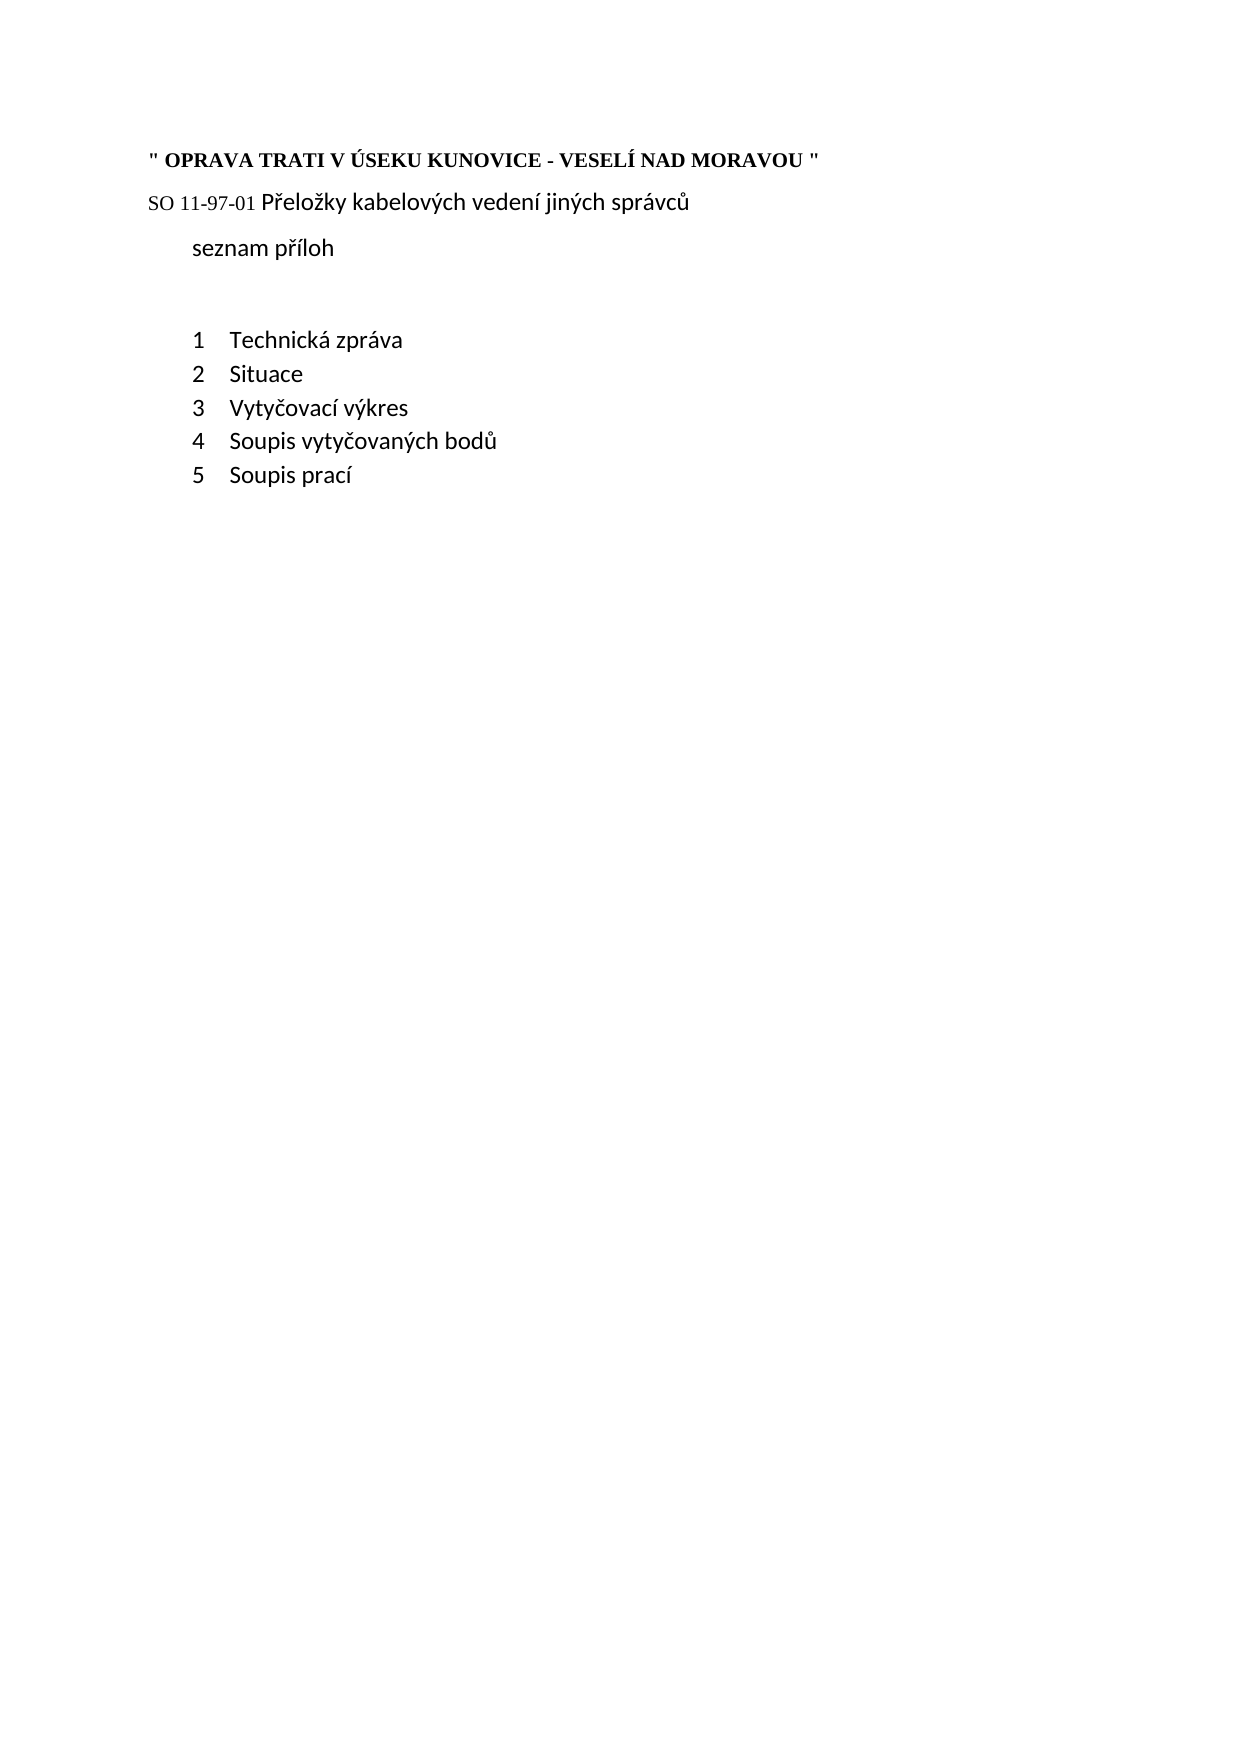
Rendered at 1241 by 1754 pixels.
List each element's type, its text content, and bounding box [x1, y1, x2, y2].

list Vytyčovací výkres [192, 392, 1093, 422]
text " Oprava trati v úseku Kunovice - Veselí nad Moravou " [148, 148, 1093, 172]
list Soupis prací [192, 459, 1093, 489]
text SO 11-97-01 Přeložky kabelových vedení jiných správců [148, 187, 1093, 217]
list Soupis vytyčovaných bodů [192, 425, 1093, 456]
list Situace [192, 358, 1093, 389]
text seznam příloh [148, 233, 1093, 263]
list Technická zpráva [192, 325, 1093, 355]
